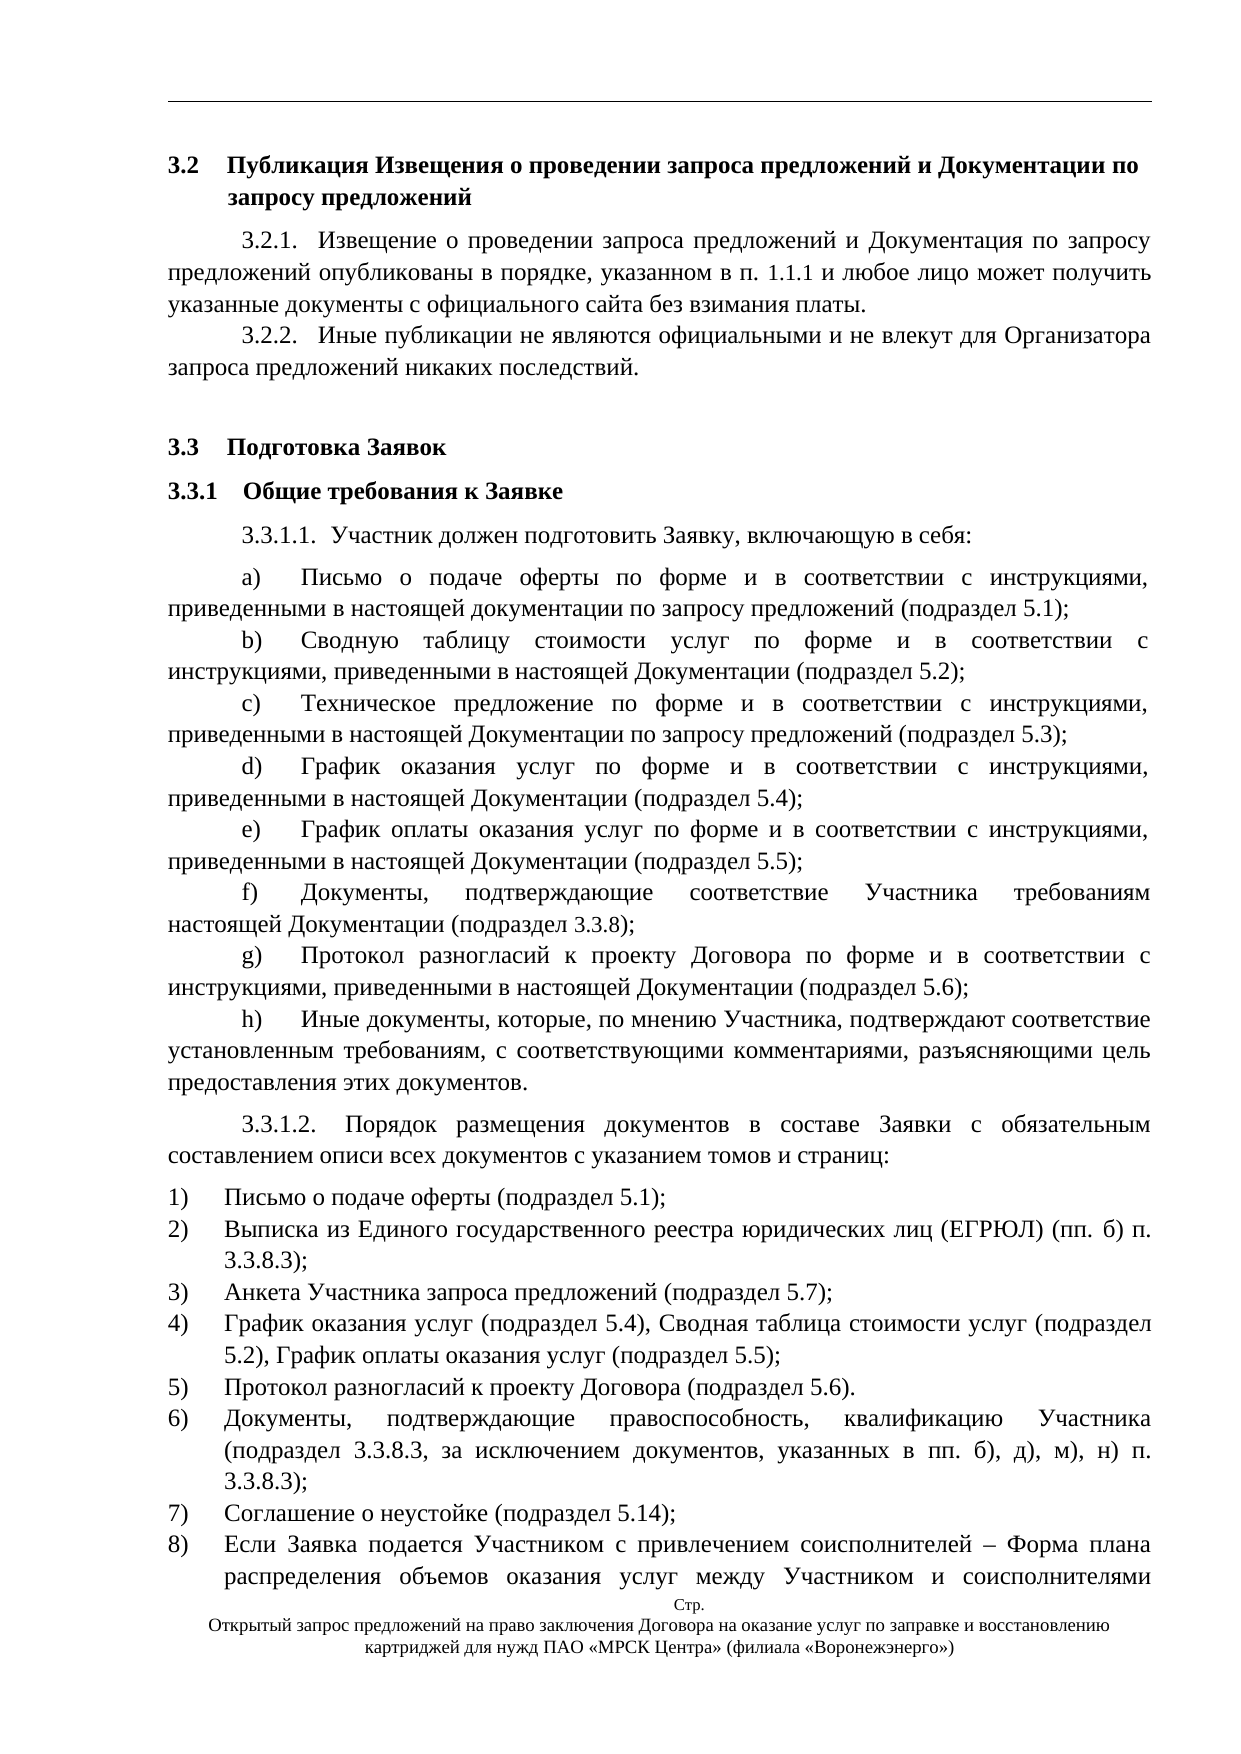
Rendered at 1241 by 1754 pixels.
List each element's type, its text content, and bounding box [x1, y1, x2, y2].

list Протокол разногласий к проекту Договора по форме и в соответствии с инструкциями, приведенными в настоящей Документации (подраздел 5.6); [168, 941, 1151, 1001]
subtitle Подготовка Заявок [168, 432, 1152, 460]
list Порядок размещения документов в составе Заявки с обязательным составлением описи всех документов с указанием томов и страниц: [168, 1109, 1152, 1169]
list Участник должен подготовить Заявку, включающую в себя: [168, 520, 1152, 548]
list Анкета Участника запроса предложений (подраздел 5.7); [168, 1277, 1152, 1306]
list Протокол разногласий к проекту Договора (подраздел 5.6). [168, 1372, 1152, 1400]
list Документы, подтверждающие правоспособность, квалификацию Участника (подраздел 3.3.8.3, за исключением документов, указанных в пп. б), д), м), н) п. 3.3.8.3); [168, 1403, 1152, 1495]
list График оплаты оказания услуг по форме и в соответствии с инструкциями, приведенными в настоящей Документации (подраздел 5.5); [168, 814, 1149, 874]
subtitle Общие требования к Заявке [168, 476, 1152, 504]
list Письмо о подаче оферты (подраздел 5.1); [168, 1182, 1152, 1211]
list Иные публикации не являются официальными и не влекут для Организатора запроса предложений никаких последствий. [168, 320, 1152, 381]
subtitle Публикация Извещения о проведении запроса предложений и Документации по запросу предложений [168, 150, 1152, 210]
list Иные документы, которые, по мнению Участника, подтверждают соответствие установленным требованиям, с соответствующими комментариями, разъясняющими цель предоставления этих документов. [168, 1004, 1152, 1096]
list Письмо о подаче оферты по форме и в соответствии с инструкциями, приведенными в настоящей документации по запросу предложений (подраздел 5.1); [168, 562, 1148, 622]
list График оказания услуг по форме и в соответствии с инструкциями, приведенными в настоящей Документации (подраздел 5.4); [168, 751, 1149, 811]
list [168, 1529, 1152, 1590]
list Сводную таблицу стоимости услуг по форме и в соответствии с инструкциями, приведенными в настоящей Документации (подраздел 5.2); [168, 625, 1148, 685]
list Выписка из Единого государственного реестра юридических лиц (ЕГРЮЛ) (пп. б) п. 3.3.8.3); [168, 1214, 1152, 1274]
list Извещение о проведении запроса предложений и Документация по запросу предложений опубликованы в порядке, указанном в п. 1.1.1 и любое лицо может получить указанные документы с официального сайта без взимания платы. [168, 226, 1152, 317]
list Соглашение о неустойке (подраздел 5.14); [168, 1498, 1152, 1527]
list График оказания услуг (подраздел 5.4), Сводная таблица стоимости услуг (подраздел 5.2), График оплаты оказания услуг (подраздел 5.5); [168, 1308, 1152, 1369]
list Документы, подтверждающие соответствие Участника требованиям настоящей Документации (подраздел 3.3.8); [168, 877, 1151, 938]
list Техническое предложение по форме и в соответствии с инструкциями, приведенными в настоящей Документации по запросу предложений (подраздел 5.3); [168, 688, 1148, 748]
